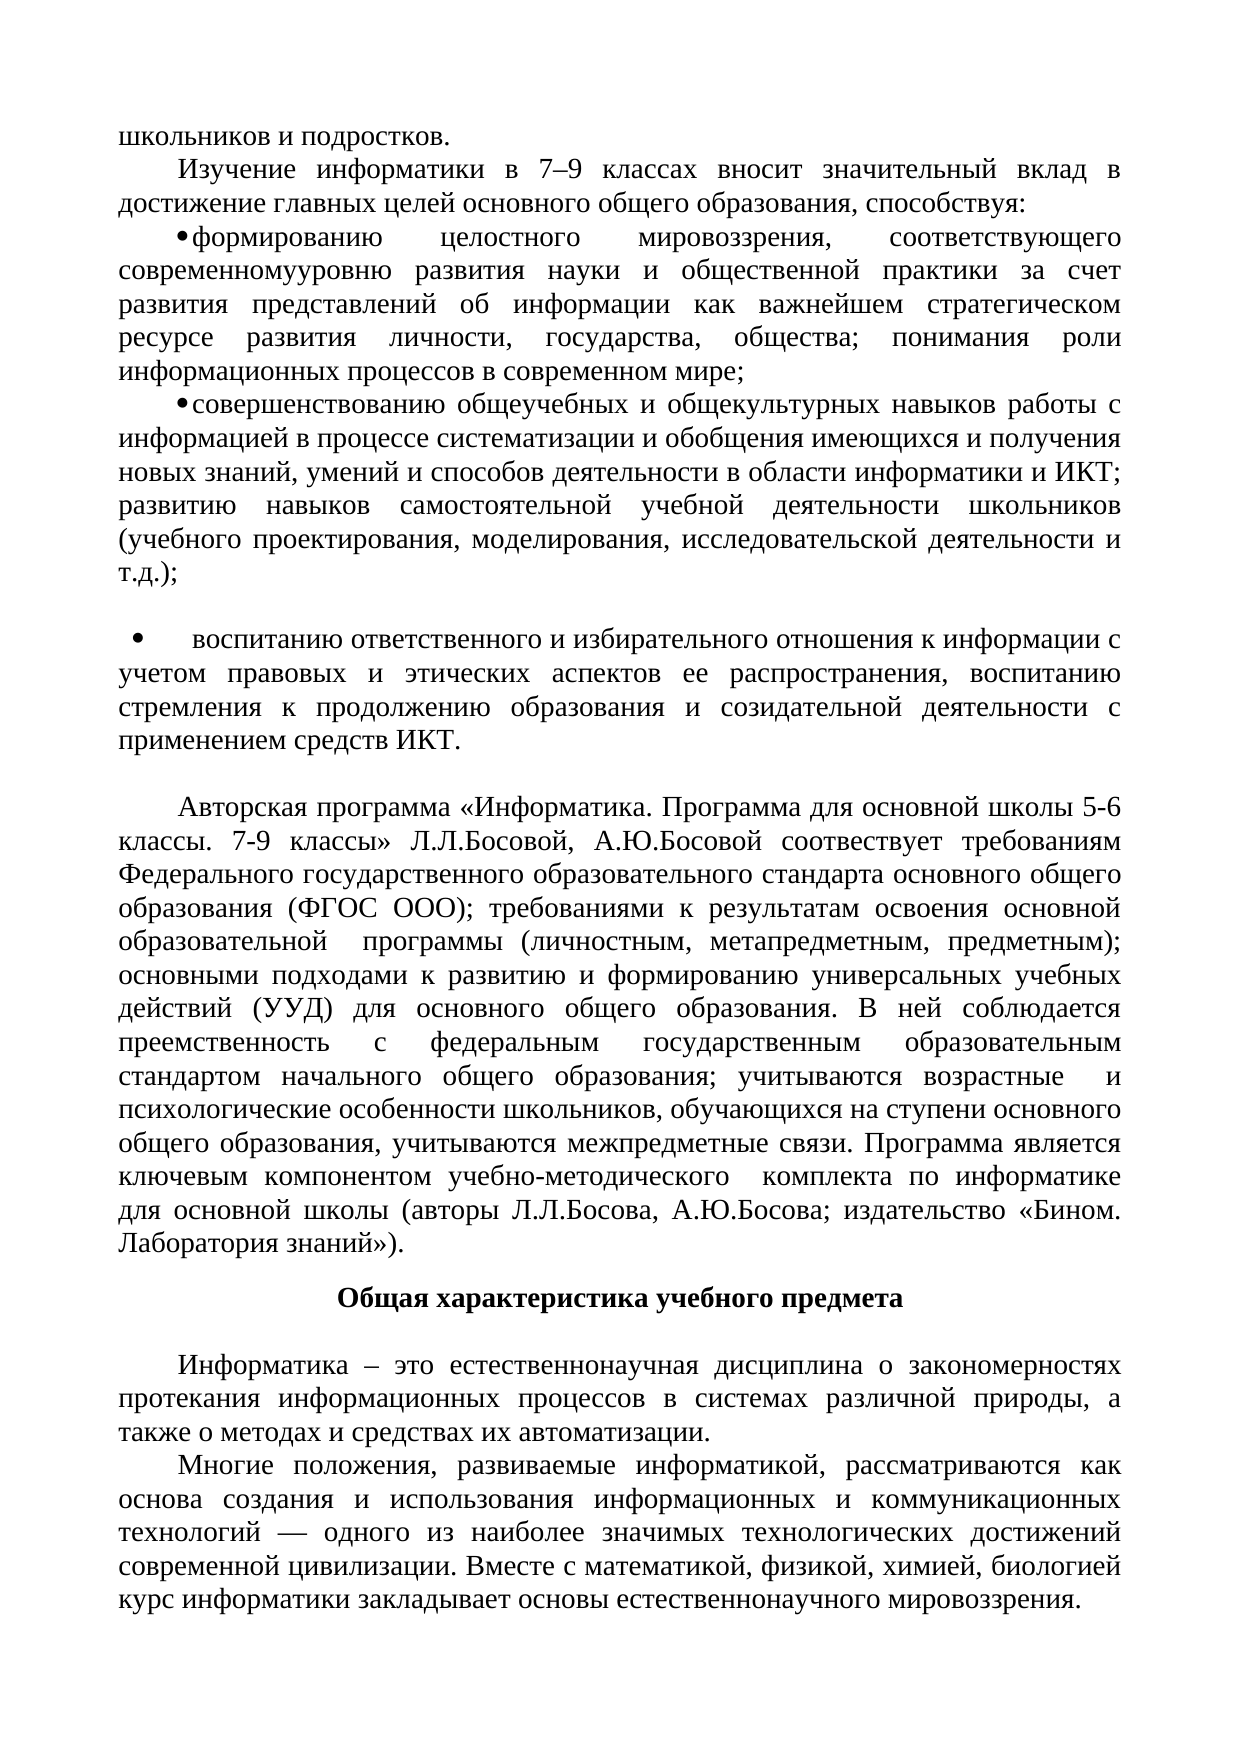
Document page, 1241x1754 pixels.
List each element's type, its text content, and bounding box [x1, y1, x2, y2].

list совершенствованию общеучебных и общекультурных навыков работы с информацией в процессе систематизации и обобщения имеющихся и получения новых знаний, умений и способов деятельности в области информатики и ИКТ; развитию навыков самостоятельной учебной деятельности школьников (учебного проектирования, моделирования, исследовательской деятельности и т.д.); [118, 454, 1122, 655]
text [118, 1514, 1122, 1615]
list воспитанию ответственного и избирательного отношения к информации с учетом правовых и этических аспектов ее распространения, воспитанию стремления к продолжению образования и созидательной деятельности с применением средств ИКТ. [118, 688, 1122, 823]
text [118, 118, 1122, 219]
text Изучение информатики в 7–9 классах вносит значительный вклад в достижение главных целей основного общего образования, способствуя: [118, 219, 1122, 286]
subtitle Общая характеристика учебного предмета [118, 1347, 1122, 1380]
text Информатика – это естественнонаучная дисциплина о закономерностях протекания информационных процессов в системах различной природы, а также о методах и средствах их автоматизации. [118, 1414, 1122, 1514]
list формированию целостного мировоззрения, соответствующего современномууровню развития науки и общественной практики за счет развития представлений об информации как важнейшем стратегическом ресурсе развития личности, государства, общества; понимания роли информационных процессов в современном мире; [118, 286, 1122, 454]
text Авторская программа «Информатика. Программа для основной школы 5-6 классы. 7-9 классы» Л.Л.Босовой, А.Ю.Босовой соотвествует требованиям Федерального государственного образовательного стандарта основного общего образования (ФГОС ООО); требованиями к результатам освоения основной образовательной программы (личностным, метапредметным, предметным); основными подходами к развитию и формированию универсальных учебных действий (УУД) для основного общего образования. В ней соблюдается преемственность с федеральным государственным образовательным стандартом начального общего образования; учитываются возрастные и психологические особенности школьников, обучающихся на ступени основного общего образования, учитываются межпредметные связи. Программа является ключевым компонентом учебно-методического комплекта по информатике для основной школы (авторы Л.Л.Босова, А.Ю.Босова; издательство «Бином. Лаборатория знаний»). [118, 856, 1122, 1326]
